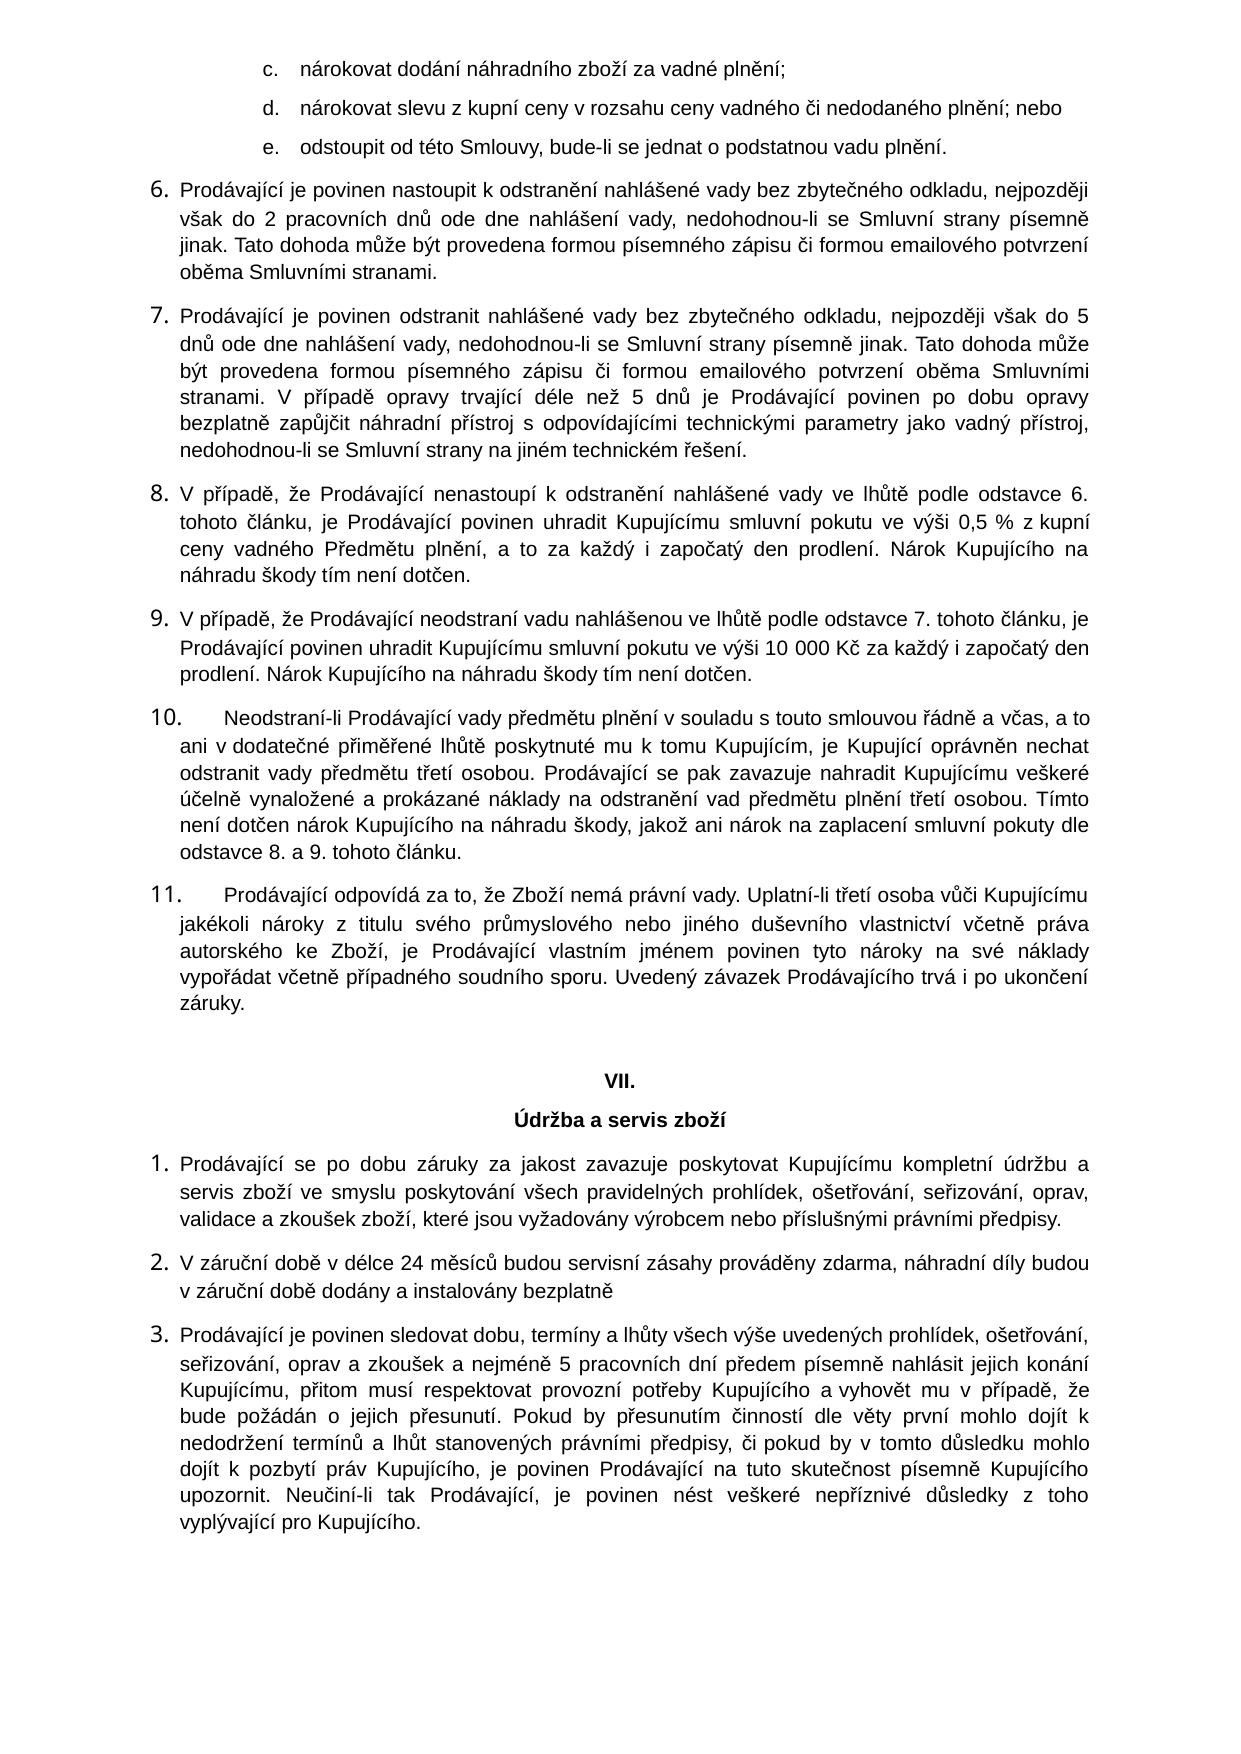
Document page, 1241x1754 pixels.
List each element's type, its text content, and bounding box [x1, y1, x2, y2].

list Prodávající je povinen odstranit nahlášené vady bez zbytečného odkladu, nejpozději však do 5 dnů ode dne nahlášení vady, nedohodnou-li se Smluvní strany písemně jinak. Tato dohoda může být provedena formou písemného zápisu či formou emailového potvrzení oběma Smluvními stranami. V případě opravy trvající déle než 5 dnů je Prodávající povinen po dobu opravy bezplatně zapůjčit náhradní přístroj s odpovídajícími technickými parametry jako vadný přístroj, nedohodnou-li se Smluvní strany na jiném technickém řešení. [150, 298, 1090, 462]
list V případě, že Prodávající nenastoupí k odstranění nahlášené vady ve lhůtě podle odstavce 6. tohoto článku, je Prodávající povinen uhradit Kupujícímu smluvní pokutu ve výši 0,5 % z kupní ceny vadného Předmětu plnění, a to za každý i započatý den prodlení. Nárok Kupujícího na náhradu škody tím není dotčen. [150, 476, 1090, 587]
list nárokovat slevu z kupní ceny v rozsahu ceny vadného či nedodaného plnění; nebo [262, 96, 1090, 119]
list Neodstraní-li Prodávající vady předmětu plnění v souladu s touto smlouvou řádně a včas, a to ani v dodatečné přiměřené lhůtě poskytnuté mu k tomu Kupujícím, je Kupující oprávněn nechat odstranit vady předmětu třetí osobou. Prodávající se pak zavazuje nahradit Kupujícímu veškeré účelně vynaložené a prokázané náklady na odstranění vad předmětu plnění třetí osobou. Tímto není dotčen nárok Kupujícího na náhradu škody, jakož ani nárok na zaplacení smluvní pokuty dle odstavce 8. a 9. tohoto článku. [150, 701, 1090, 863]
list V záruční době v délce 24 měsíců budou servisní zásahy prováděny zdarma, náhradní díly budou v záruční době dodány a instalovány bezplatně [150, 1245, 1090, 1303]
list Prodávající se po dobu záruky za jakost zavazuje poskytovat Kupujícímu kompletní údržbu a servis zboží ve smyslu poskytování všech pravidelných prohlídek, ošetřování, seřizování, oprav, validace a zkoušek zboží, které jsou vyžadovány výrobcem nebo příslušnými právními předpisy. [150, 1147, 1090, 1231]
list nárokovat dodání náhradního zboží za vadné plnění; [262, 57, 1090, 81]
text VII. [150, 1069, 1089, 1093]
list Prodávající je povinen nastoupit k odstranění nahlášené vady bez zbytečného odkladu, nejpozději však do 2 pracovních dnů ode dne nahlášení vady, nedohodnou-li se Smluvní strany písemně jinak. Tato dohoda může být provedena formou písemného zápisu či formou emailového potvrzení oběma Smluvními stranami. [150, 173, 1090, 284]
list odstoupit od této Smlouvy, bude-li se jednat o podstatnou vadu plnění. [262, 134, 1090, 158]
list V případě, že Prodávající neodstraní vadu nahlášenou ve lhůtě podle odstavce 7. tohoto článku, je Prodávající povinen uhradit Kupujícímu smluvní pokutu ve výši 10 000 Kč za každý i započatý den prodlení. Nárok Kupujícího na náhradu škody tím není dotčen. [150, 602, 1090, 686]
list Prodávající odpovídá za to, že Zboží nemá právní vady. Uplatní-li třetí osoba vůči Kupujícímu jakékoli nároky z titulu svého průmyslového nebo jiného duševního vlastnictví včetně práva autorského ke Zboží, je Prodávající vlastním jménem povinen tyto nároky na své náklady vypořádat včetně případného soudního sporu. Uvedený závazek Prodávajícího trvá i po ukončení záruky. [150, 878, 1090, 1015]
text Údržba a servis zboží [150, 1108, 1089, 1132]
list Prodávající je povinen sledovat dobu, termíny a lhůty všech výše uvedených prohlídek, ošetřování, seřizování, oprav a zkoušek a nejméně 5 pracovních dní předem písemně nahlásit jejich konání Kupujícímu, přitom musí respektovat provozní potřeby Kupujícího a vyhovět mu v případě, že bude požádán o jejich přesunutí. Pokud by přesunutím činností dle věty první mohlo dojít k nedodržení termínů a lhůt stanovených právními předpisy, či pokud by v tomto důsledku mohlo dojít k pozbytí práv Kupujícího, je povinen Prodávající na tuto skutečnost písemně Kupujícího upozornit. Neučiní-li tak Prodávající, je povinen nést veškeré nepříznivé důsledky z toho vyplývající pro Kupujícího. [150, 1318, 1090, 1534]
